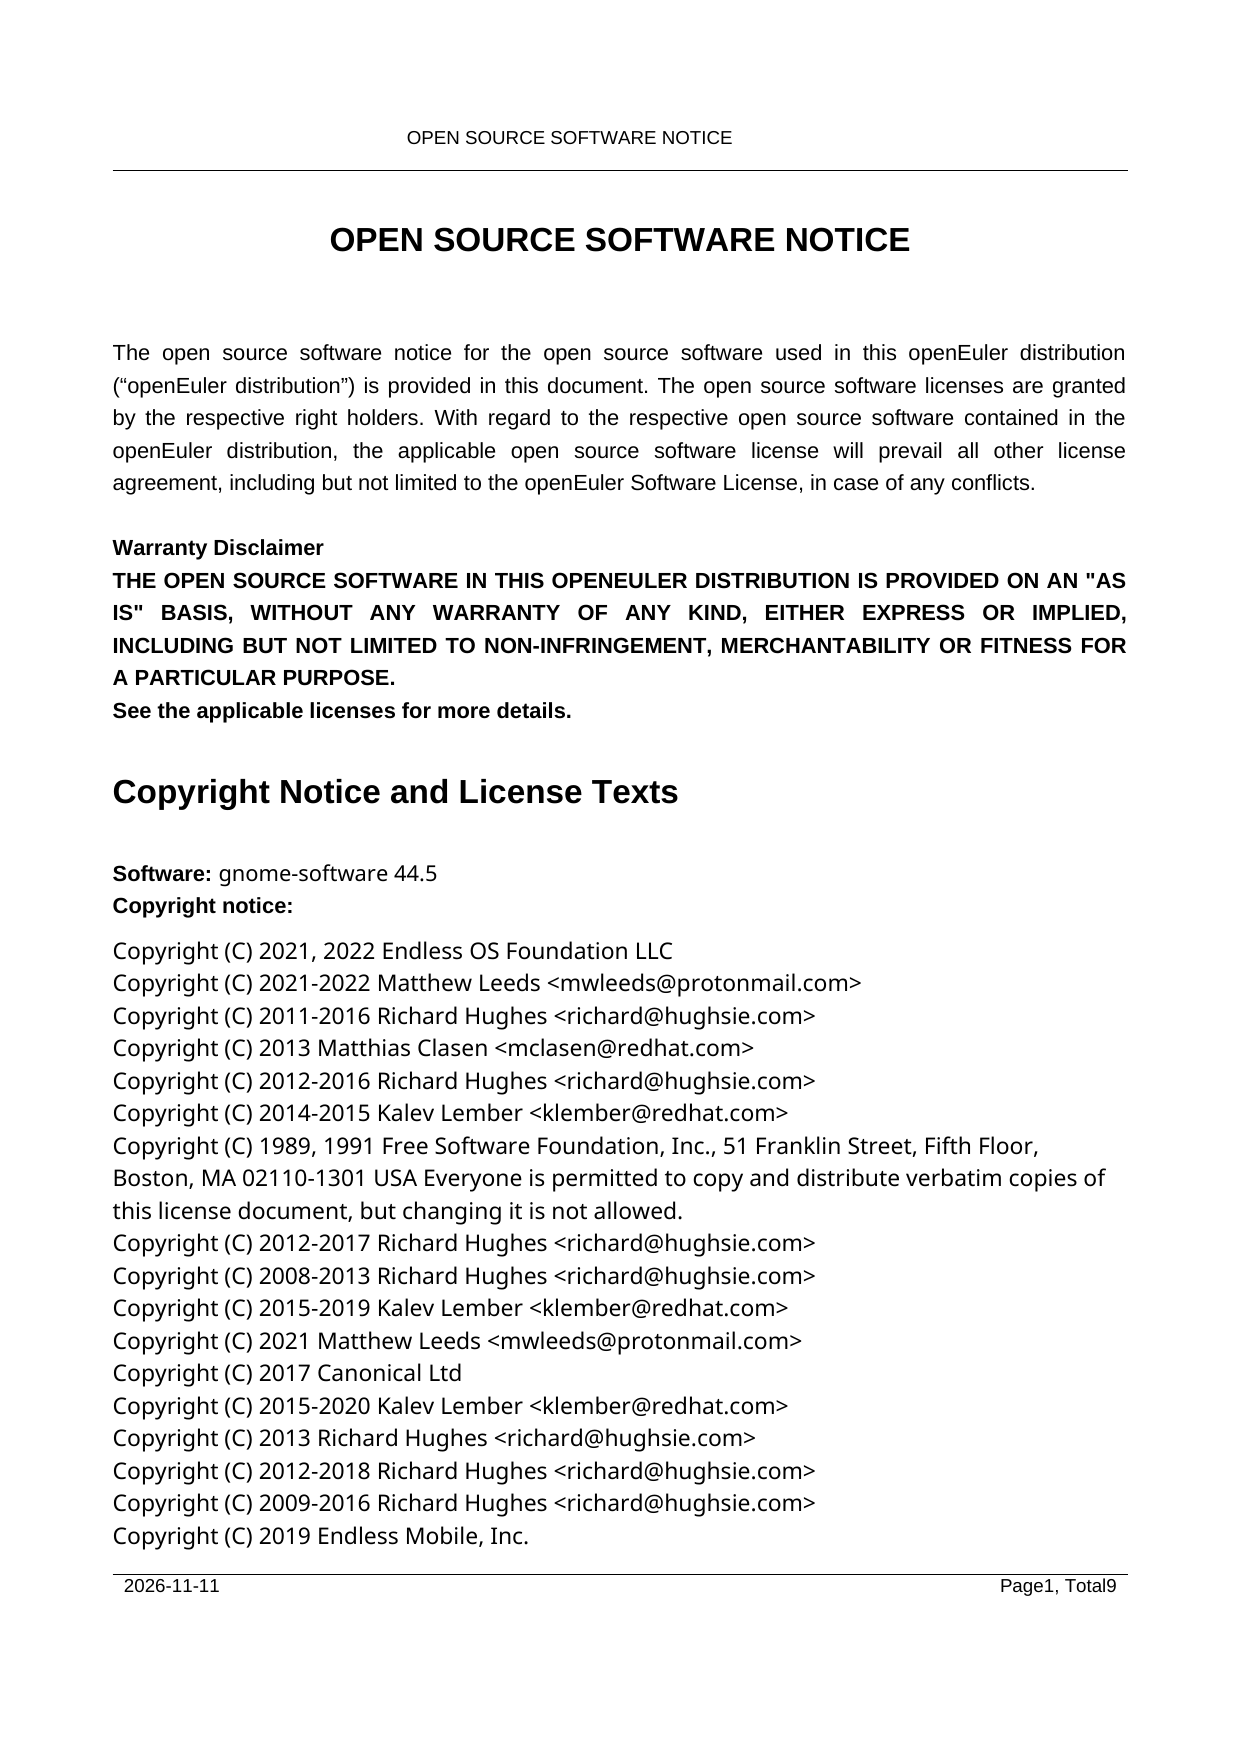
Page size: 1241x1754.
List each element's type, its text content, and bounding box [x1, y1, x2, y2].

text THE OPEN SOURCE SOFTWARE IN THIS OPENEULER DISTRIBUTION IS PROVIDED ON AN "AS IS" BASIS, WITHOUT ANY WARRANTY OF ANY KIND, EITHER EXPRESS OR IMPLIED, INCLUDING BUT NOT LIMITED TO NON-INFRINGEMENT, MERCHANTABILITY OR FITNESS FOR A PARTICULAR PURPOSE. See the applicable licenses for more details. [112, 564, 1128, 726]
text The open source software notice for the open source software used in this openEuler distribution (“openEuler distribution”) is provided in this document. The open source software licenses are granted by the respective right holders. With regard to the respective open source software contained in the openEuler distribution, the applicable open source software license will prevail all other license agreement, including but not limited to the openEuler Software License, in case of any conflicts. [112, 336, 1128, 499]
text Copyright notice: [112, 889, 1128, 921]
title Software: gnome-software 44.5 [112, 856, 1128, 889]
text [112, 934, 1128, 1551]
text Copyright Notice and License Texts [112, 759, 1128, 824]
text Warranty Disclaimer [112, 531, 1128, 564]
text OPEN SOURCE SOFTWARE NOTICE [112, 206, 1128, 271]
